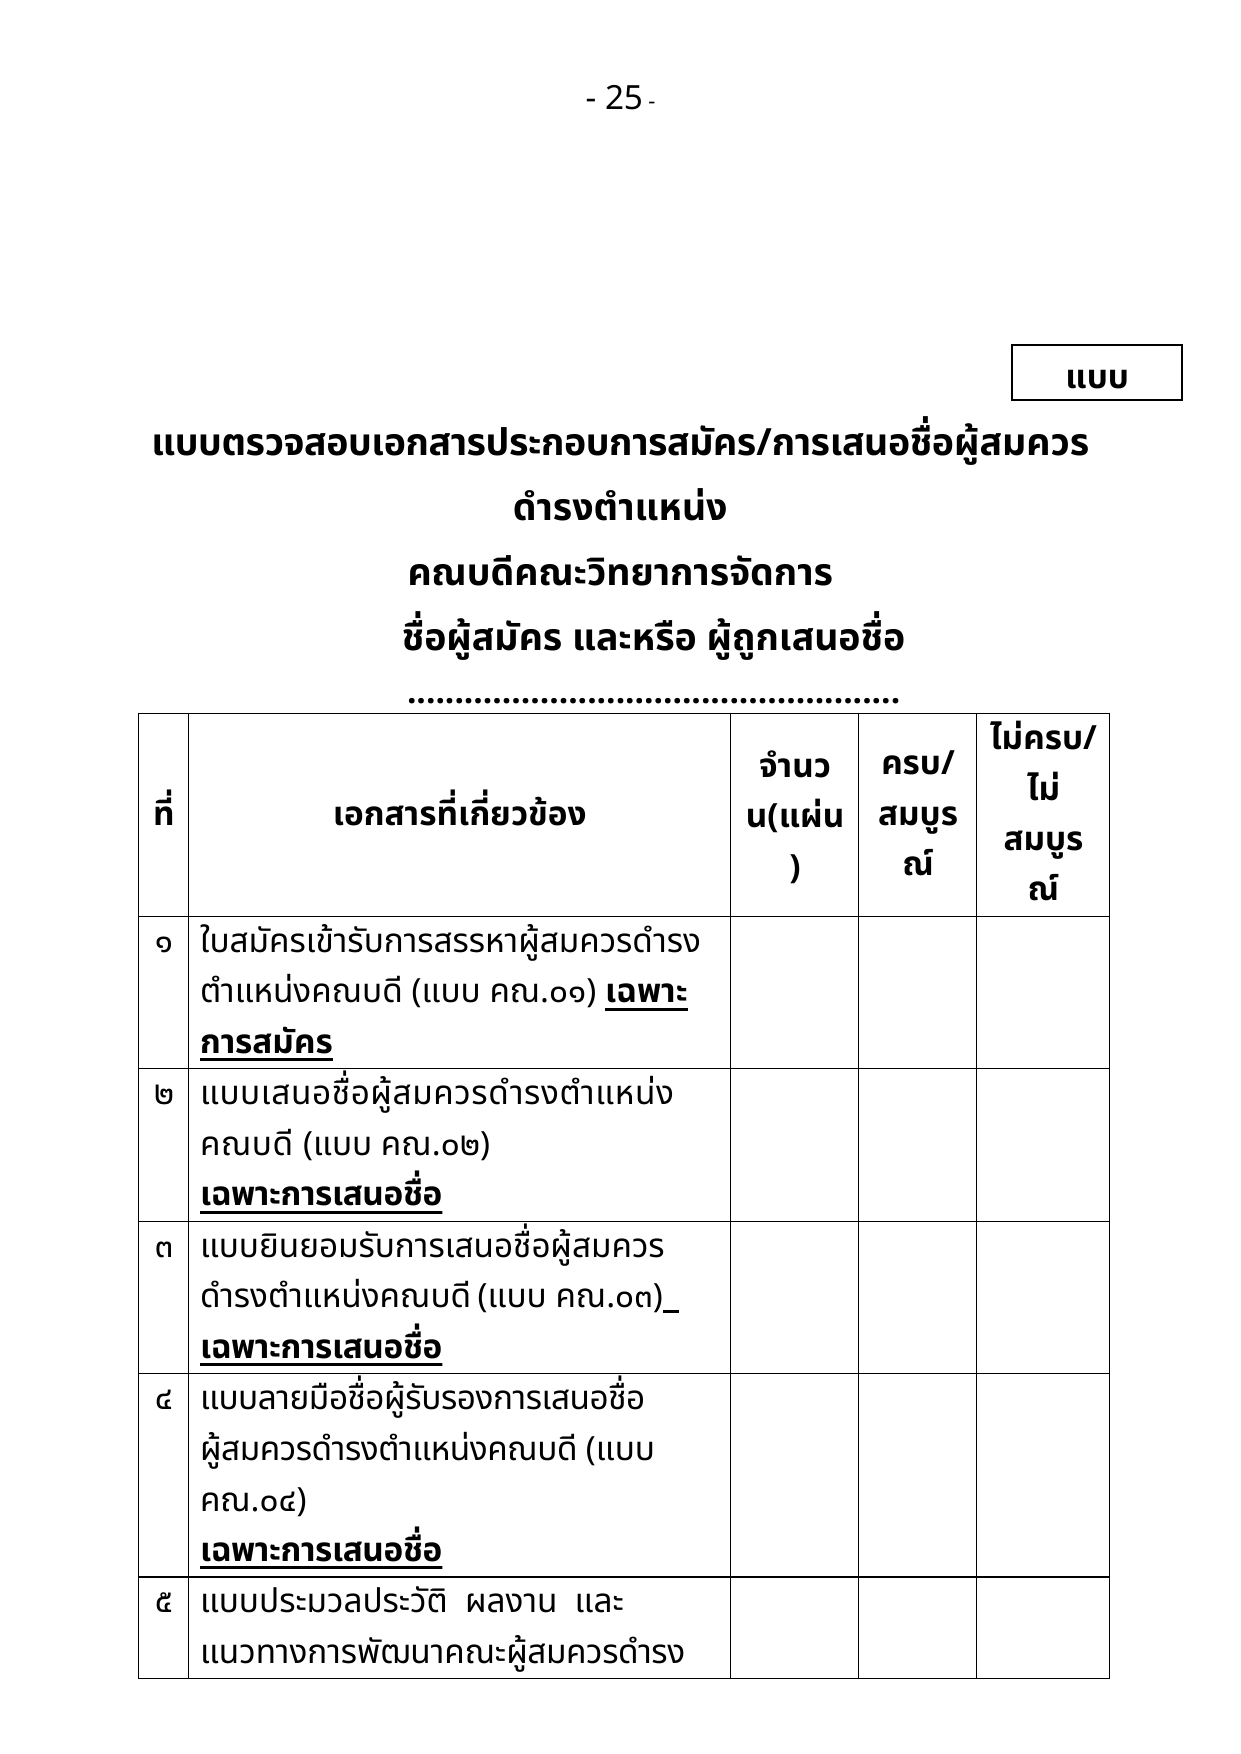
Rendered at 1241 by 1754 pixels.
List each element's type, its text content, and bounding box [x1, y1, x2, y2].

table_cell [731, 1222, 858, 1373]
table_cell [977, 1374, 1109, 1576]
table_cell ๕ [139, 1578, 188, 1678]
table_cell [859, 917, 976, 1068]
table_cell [859, 1578, 976, 1678]
list ชื่อผู้สมัคร และหรือ ผู้ถูกเสนอชื่อ .................................................... [217, 611, 1090, 713]
table_cell แบบยินยอมรับการเสนอชื่อผู้สมควรดำรงตำแหน่งคณบดี (แบบ คณ.๐๓) เฉพาะการเสนอชื่อ [189, 1222, 730, 1373]
table_cell ๔ [139, 1374, 188, 1576]
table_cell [189, 1578, 730, 1678]
table_header เอกสารที่เกี่ยวข้อง [189, 714, 730, 916]
table_cell ใบสมัครเข้ารับการสรรหาผู้สมควรดำรงตำแหน่งคณบดี (แบบ คณ.๐๑) เฉพาะการสมัคร [189, 917, 730, 1068]
table_cell ๓ [139, 1222, 188, 1373]
table_cell [859, 1069, 976, 1221]
table_cell [977, 1578, 1109, 1678]
table_header ที่ [139, 714, 188, 916]
table_cell [859, 1374, 976, 1576]
table_header ไม่ครบ/ ไม่สมบูรณ์ [977, 714, 1109, 916]
table_cell [977, 1069, 1109, 1221]
table_cell [977, 917, 1109, 1068]
text แบบตรวจสอบเอกสารประกอบการสมัคร/การเสนอชื่อผู้สมควรดำรงตำแหน่ง [150, 415, 1090, 537]
table_cell [859, 1222, 976, 1373]
table_cell แบบลายมือชื่อผู้รับรองการเสนอชื่อ ผู้สมควรดำรงตำแหน่งคณบดี (แบบ คณ.๐๔) เฉพาะการเสนอชื่อ [189, 1374, 730, 1576]
table_cell [731, 917, 858, 1068]
table_cell [731, 1374, 858, 1576]
table_cell ๑ [139, 917, 188, 1068]
table_header ครบ/สมบูรณ์ [859, 714, 976, 916]
table_cell แบบเสนอชื่อผู้สมควรดำรงตำแหน่งคณบดี (แบบ คณ.๐๒) เฉพาะการเสนอชื่อ [189, 1069, 730, 1221]
text คณบดีคณะวิทยาการจัดการ [150, 546, 1090, 602]
table_cell [731, 1069, 858, 1221]
table_cell ๒ [139, 1069, 188, 1221]
table_cell [731, 1578, 858, 1678]
table_cell [977, 1222, 1109, 1373]
table_header จำนวน(แผ่น) [731, 714, 858, 916]
